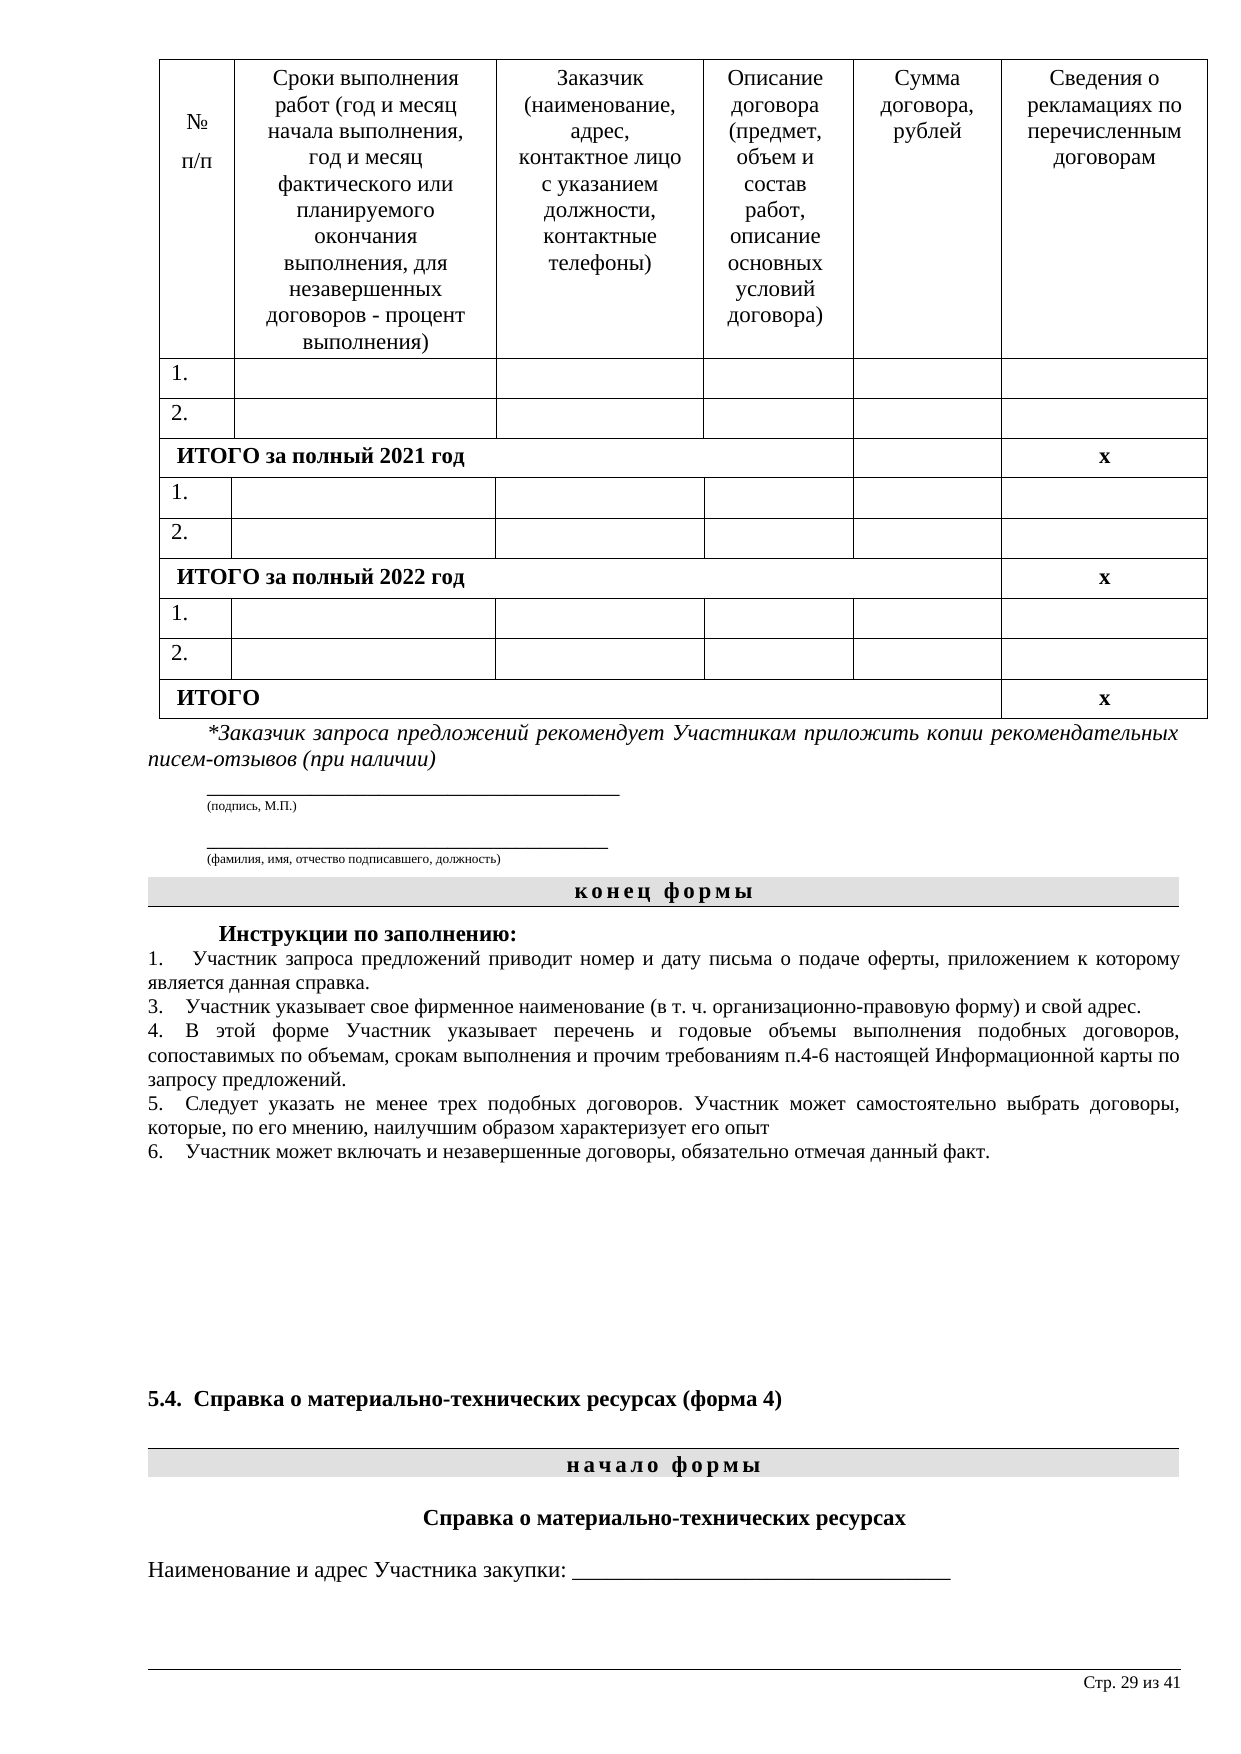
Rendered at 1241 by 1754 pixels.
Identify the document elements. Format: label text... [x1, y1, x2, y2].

text Инструкции по заполнению: [148, 920, 1181, 946]
table_cell х [1002, 680, 1207, 718]
table_cell [854, 599, 1001, 638]
text *Заказчик запроса предложений рекомендует Участникам приложить копии рекомендательных писем-отзывов (при наличии) [148, 719, 1181, 772]
table_cell х [1002, 559, 1207, 597]
table_cell [1002, 639, 1207, 678]
table_cell [232, 599, 495, 638]
table_header № № п/п [160, 60, 234, 358]
text (фамилия, имя, отчество подписавшего, должность) [148, 851, 797, 877]
table_cell [496, 639, 704, 678]
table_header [1002, 60, 1207, 358]
table_cell [704, 359, 853, 398]
table_cell [704, 399, 853, 437]
subtitle 5.4. Справка о материально-технических ресурсах (форма 4) [148, 1385, 1181, 1411]
text ____________________________________ [148, 772, 1181, 798]
table_cell [1002, 599, 1207, 638]
table_cell [235, 359, 496, 398]
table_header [235, 60, 496, 358]
table_header Сумма договора, рублей [854, 60, 1001, 358]
table_cell [705, 478, 853, 517]
table_cell [232, 519, 495, 558]
table_cell ИТОГО за полный 2021 год [160, 439, 853, 477]
table_cell [705, 599, 853, 638]
table_cell [496, 519, 704, 558]
list Участник указывает свое фирменное наименование (в т. ч. организационно-правовую форму) и свой адрес. [148, 994, 1181, 1018]
table_cell [854, 519, 1001, 558]
list Следует указать не менее трех подобных договоров. Участник может самостоятельно выбрать договоры, которые, по его мнению, наилучшим образом характеризует его опыт [148, 1091, 1181, 1139]
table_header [704, 60, 853, 358]
table_cell 2. [160, 399, 234, 437]
text ___________________________________ [148, 824, 797, 851]
table_cell [160, 599, 231, 638]
table_cell [705, 519, 853, 558]
table_cell [854, 359, 1001, 398]
table_cell [160, 639, 231, 678]
table_cell х [1002, 439, 1207, 477]
text Справка о материально-технических ресурсах [148, 1503, 1181, 1530]
text (подпись, М.П.) [148, 798, 797, 824]
table_cell [235, 399, 496, 437]
table_cell [854, 439, 1001, 477]
table_cell ИТОГО [160, 680, 1001, 718]
text начало формы [148, 1449, 1179, 1477]
list Участник запроса предложений приводит номер и дату письма о подаче оферты, приложением к которому является данная справка. [148, 946, 1181, 994]
text Наименование и адрес Участника закупки: _________________________________ [148, 1556, 1181, 1583]
list Участник может включать и незавершенные договоры, обязательно отмечая данный факт. [148, 1139, 1181, 1163]
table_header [497, 60, 703, 358]
table_cell [497, 359, 703, 398]
table_cell 1. [160, 359, 234, 398]
text конец формы [148, 877, 1179, 906]
table_cell [705, 639, 853, 678]
table_cell [1002, 478, 1207, 517]
table_cell [1002, 359, 1207, 398]
table_cell [160, 478, 231, 517]
table_cell [496, 478, 704, 517]
table_cell [232, 478, 495, 517]
table_cell [160, 519, 231, 558]
table_cell [854, 478, 1001, 517]
list В этой форме Участник указывает перечень и годовые объемы выполнения подобных договоров, сопоставимых по объемам, срокам выполнения и прочим требованиям п.4-6 настоящей Информационной карты по запросу предложений. [148, 1018, 1181, 1091]
table_cell [854, 399, 1001, 437]
table_cell [232, 639, 495, 678]
table_cell [496, 599, 704, 638]
table_cell ИТОГО за полный 2022 год [160, 559, 1001, 597]
table_cell [1002, 519, 1207, 558]
table_cell [497, 399, 703, 437]
table_cell [1002, 399, 1207, 437]
table_cell [854, 639, 1001, 678]
